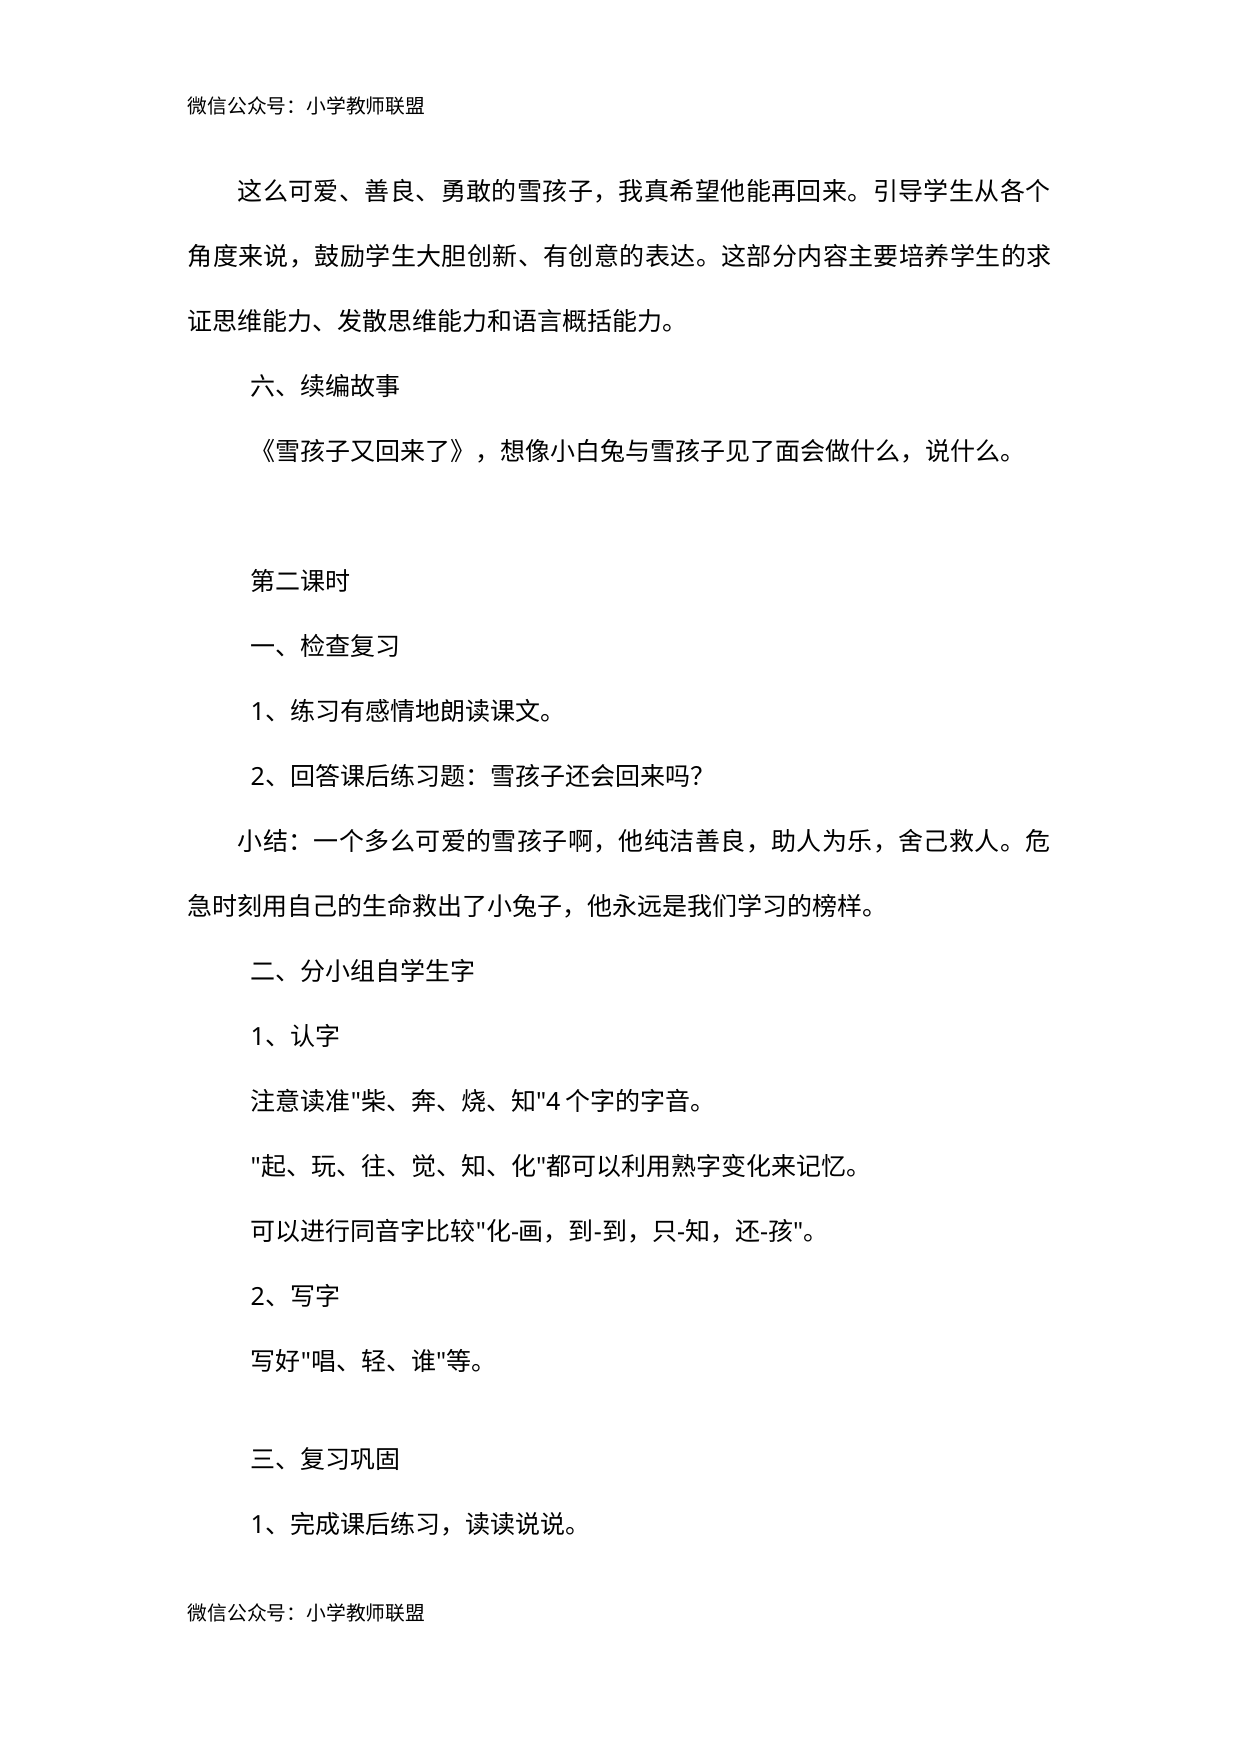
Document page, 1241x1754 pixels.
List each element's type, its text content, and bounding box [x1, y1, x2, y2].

text 1、完成课后练习，读读说说。 [187, 1490, 1053, 1555]
text 小结：一个多么可爱的雪孩子啊，他纯洁善良，助人为乐，舍己救人。危急时刻用自己的生命救出了小兔子，他永远是我们学习的榜样。 [187, 807, 1053, 937]
text 可以进行同音字比较"化-画，到-到，只-知，还-孩"。 [187, 1197, 1053, 1262]
text 2、写字 [187, 1262, 1053, 1327]
text 这么可爱、善良、勇敢的雪孩子，我真希望他能再回来。引导学生从各个角度来说，鼓励学生大胆创新、有创意的表达。这部分内容主要培养学生的求证思维能力、发散思维能力和语言概括能力。 [187, 157, 1053, 352]
text 六、续编故事 [187, 352, 1053, 417]
text 二、分小组自学生字 [187, 937, 1053, 1002]
text 第二课时 [187, 547, 1053, 612]
text 1、练习有感情地朗读课文。 [187, 677, 1053, 742]
text 注意读准"柴、奔、烧、知"4个字的字音。 [187, 1067, 1053, 1132]
text 三、复习巩固 [187, 1425, 1053, 1490]
text 2、回答课后练习题：雪孩子还会回来吗？ [187, 742, 1053, 807]
text 《雪孩子又回来了》，想像小白兔与雪孩子见了面会做什么，说什么。 [187, 417, 1053, 482]
text 写好"唱、轻、谁"等。 [187, 1327, 1053, 1392]
text "起、玩、往、觉、知、化"都可以利用熟字变化来记忆。 [187, 1132, 1053, 1197]
text 1、认字 [187, 1002, 1053, 1067]
text 一、检查复习 [187, 612, 1053, 677]
